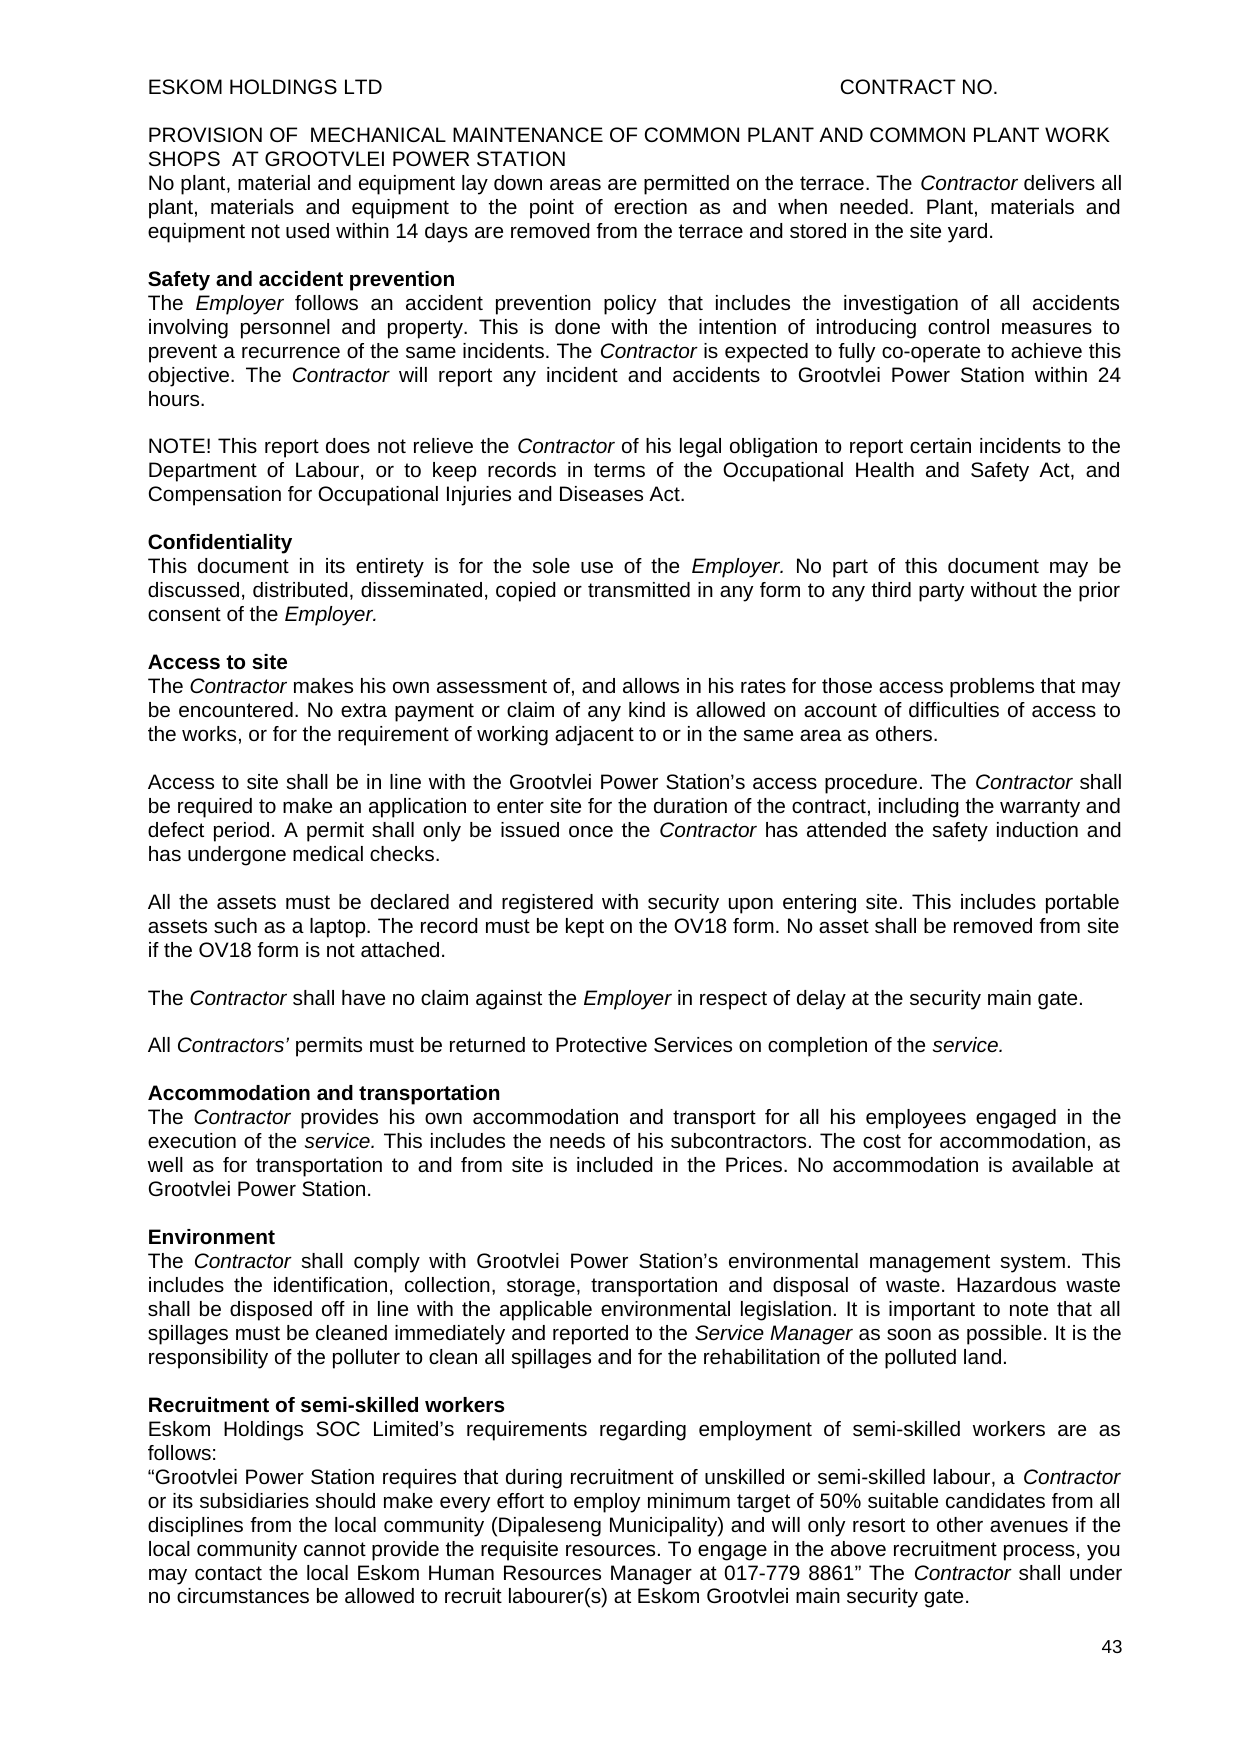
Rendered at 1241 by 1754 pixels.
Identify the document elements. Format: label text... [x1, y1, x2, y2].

text The Contractor makes his own assessment of, and allows in his rates for those access problems that may be encountered. No extra payment or claim of any kind is allowed on account of difficulties of access to the works, or for the requirement of working adjacent to or in the same area as others. [148, 674, 1122, 746]
text Eskom Holdings SOC Limited’s requirements regarding employment of semi-skilled workers are as follows: [148, 1417, 1122, 1464]
text The Contractor shall have no claim against the Employer in respect of delay at the security main gate. [148, 985, 1122, 1009]
text Accommodation and transportation [148, 1081, 1122, 1105]
text Access to site [148, 650, 1122, 674]
text This document in its entirety is for the sole use of the Employer. No part of this document may be discussed, distributed, disseminated, copied or transmitted in any form to any third party without the prior consent of the Employer. [148, 554, 1122, 626]
text The Contractor provides his own accommodation and transport for all his employees engaged in the execution of the service. This includes the needs of his subcontractors. The cost for accommodation, as well as for transportation to and from site is included in the Prices. No accommodation is available at Grootvlei Power Station. [148, 1105, 1122, 1201]
text Confidentiality [148, 530, 1122, 554]
text All Contractors’ permits must be returned to Protective Services on completion of the service. [148, 1033, 1122, 1057]
text The Contractor shall comply with Grootvlei Power Station’s environmental management system. This includes the identification, collection, storage, transportation and disposal of waste. Hazardous waste shall be disposed off in line with the applicable environmental legislation. It is important to note that all spillages must be cleaned immediately and reported to the Service Manager as soon as possible. It is the responsibility of the polluter to clean all spillages and for the rehabilitation of the polluted land. [148, 1249, 1122, 1369]
text Access to site shall be in line with the Grootvlei Power Station’s access procedure. The Contractor shall be required to make an application to enter site for the duration of the contract, including the warranty and defect period. A permit shall only be issued once the Contractor has attended the safety induction and has undergone medical checks. [148, 770, 1122, 866]
text Environment [148, 1225, 1122, 1249]
text No plant, material and equipment lay down areas are permitted on the terrace. The Contractor delivers all plant, materials and equipment to the point of erection as and when needed. Plant, materials and equipment not used within 14 days are removed from the terrace and stored in the site yard. [148, 171, 1122, 243]
text Safety and accident prevention [148, 267, 1122, 291]
text NOTE! This report does not relieve the Contractor of his legal obligation to report certain incidents to the Department of Labour, or to keep records in terms of the Occupational Health and Safety Act, and Compensation for Occupational Injuries and Diseases Act. [148, 434, 1122, 506]
text “Grootvlei Power Station requires that during recruitment of unskilled or semi-skilled labour, a Contractor or its subsidiaries should make every effort to employ minimum target of 50% suitable candidates from all disciplines from the local community (Dipaleseng Municipality) and will only resort to other avenues if the local community cannot provide the requisite resources. To engage in the above recruitment process, you may contact the local Eskom Human Resources Manager at 017-779 8861” The Contractor shall under no circumstances be allowed to recruit labourer(s) at Eskom Grootvlei main security gate. [148, 1464, 1122, 1608]
text The Employer follows an accident prevention policy that includes the investigation of all accidents involving personnel and property. This is done with the intention of introducing control measures to prevent a recurrence of the same incidents. The Contractor is expected to fully co-operate to achieve this objective. The Contractor will report any incident and accidents to Grootvlei Power Station within 24 hours. [148, 291, 1122, 410]
text All the assets must be declared and registered with security upon entering site. This includes portable assets such as a laptop. The record must be kept on the OV18 form. No asset shall be removed from site if the OV18 form is not attached. [148, 889, 1122, 961]
text Recruitment of semi-skilled workers [148, 1393, 1122, 1417]
